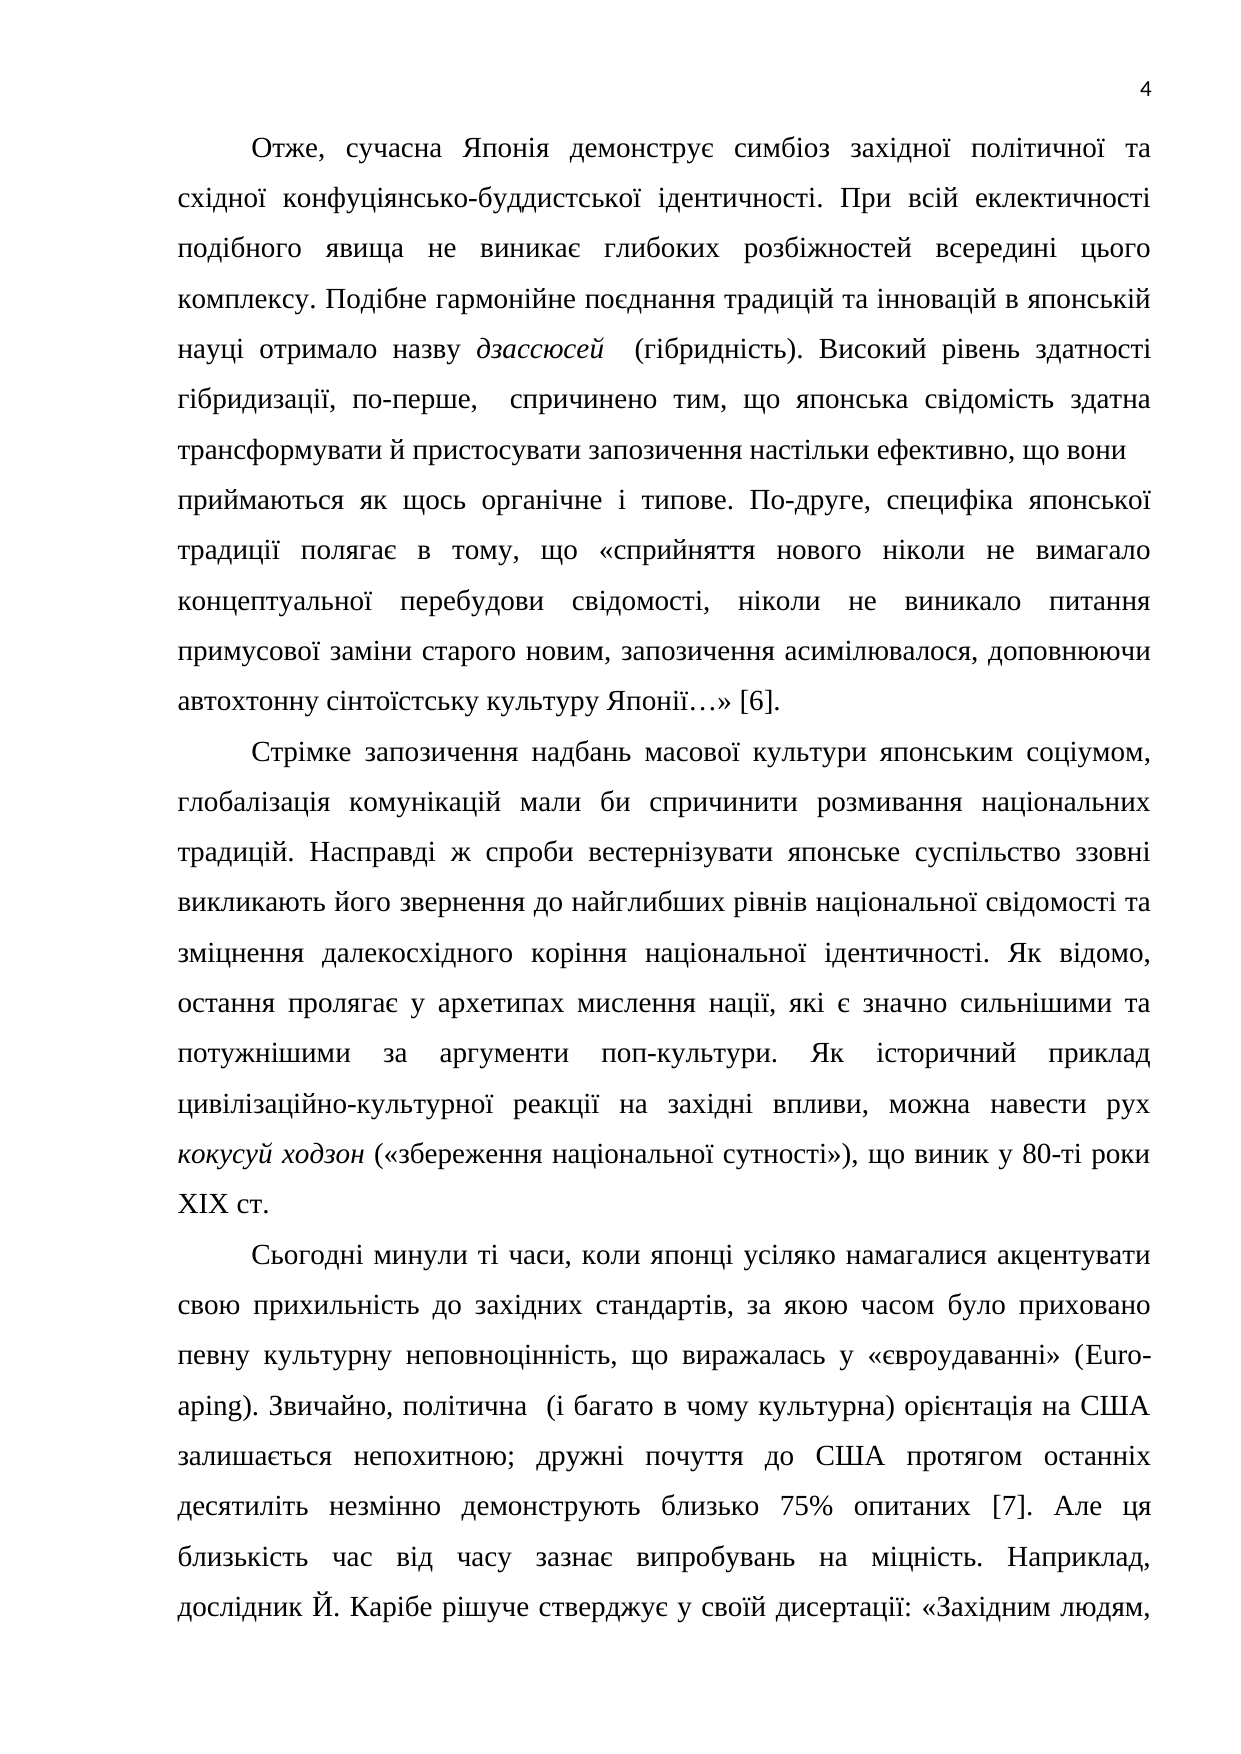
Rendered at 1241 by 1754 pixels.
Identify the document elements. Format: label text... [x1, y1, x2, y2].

text приймаються як щось органічне і типове. По-друге, специфіка японської традиції полягає в тому, що «сприйняття нового ніколи не вимагало концептуальної перебудови свідомості, ніколи не виникало питання примусової заміни старого новим, запозичення асимілювалося, доповнюючи автохтонну сінтоїстську культуру Японії…» [6]. [177, 482, 1152, 717]
text Стрімке запозичення надбань масової культури японським соціумом, глобалізація комунікацій мали би спричинити розмивання національних традицій. Насправді ж спроби вестернізувати японське суспільство ззовні викликають його звернення до найглибших рівнів національної свідомості та зміцнення далекосхідного коріння національної ідентичності. Як відомо, остання пролягає у архетипах мислення нації, які є значно сильнішими та потужнішими за аргументи поп-культури. Як історичний приклад цивілізаційно-культурної реакції на західні впливи, можна навести рух кокусуй ходзон («збереження національної сутності»), що виник у 80-ті роки XIX ст. [177, 734, 1152, 1220]
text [177, 1237, 1152, 1622]
text Отже, сучасна Японія демонструє симбіоз західної політичної та східної конфуціянсько-буддистської ідентичності. При всій еклектичності подібного явища не виникає глибоких розбіжностей всередині цього комплексу. Подібне гармонійне поєднання традицій та інновацій в японській науці отримало назву дзассюсей (гібридність). Високий рівень здатності гібридизації, по-перше, спричинено тим, що японська свідомість здатна трансформувати й пристосувати запозичення настільки ефективно, що вони [177, 130, 1152, 465]
